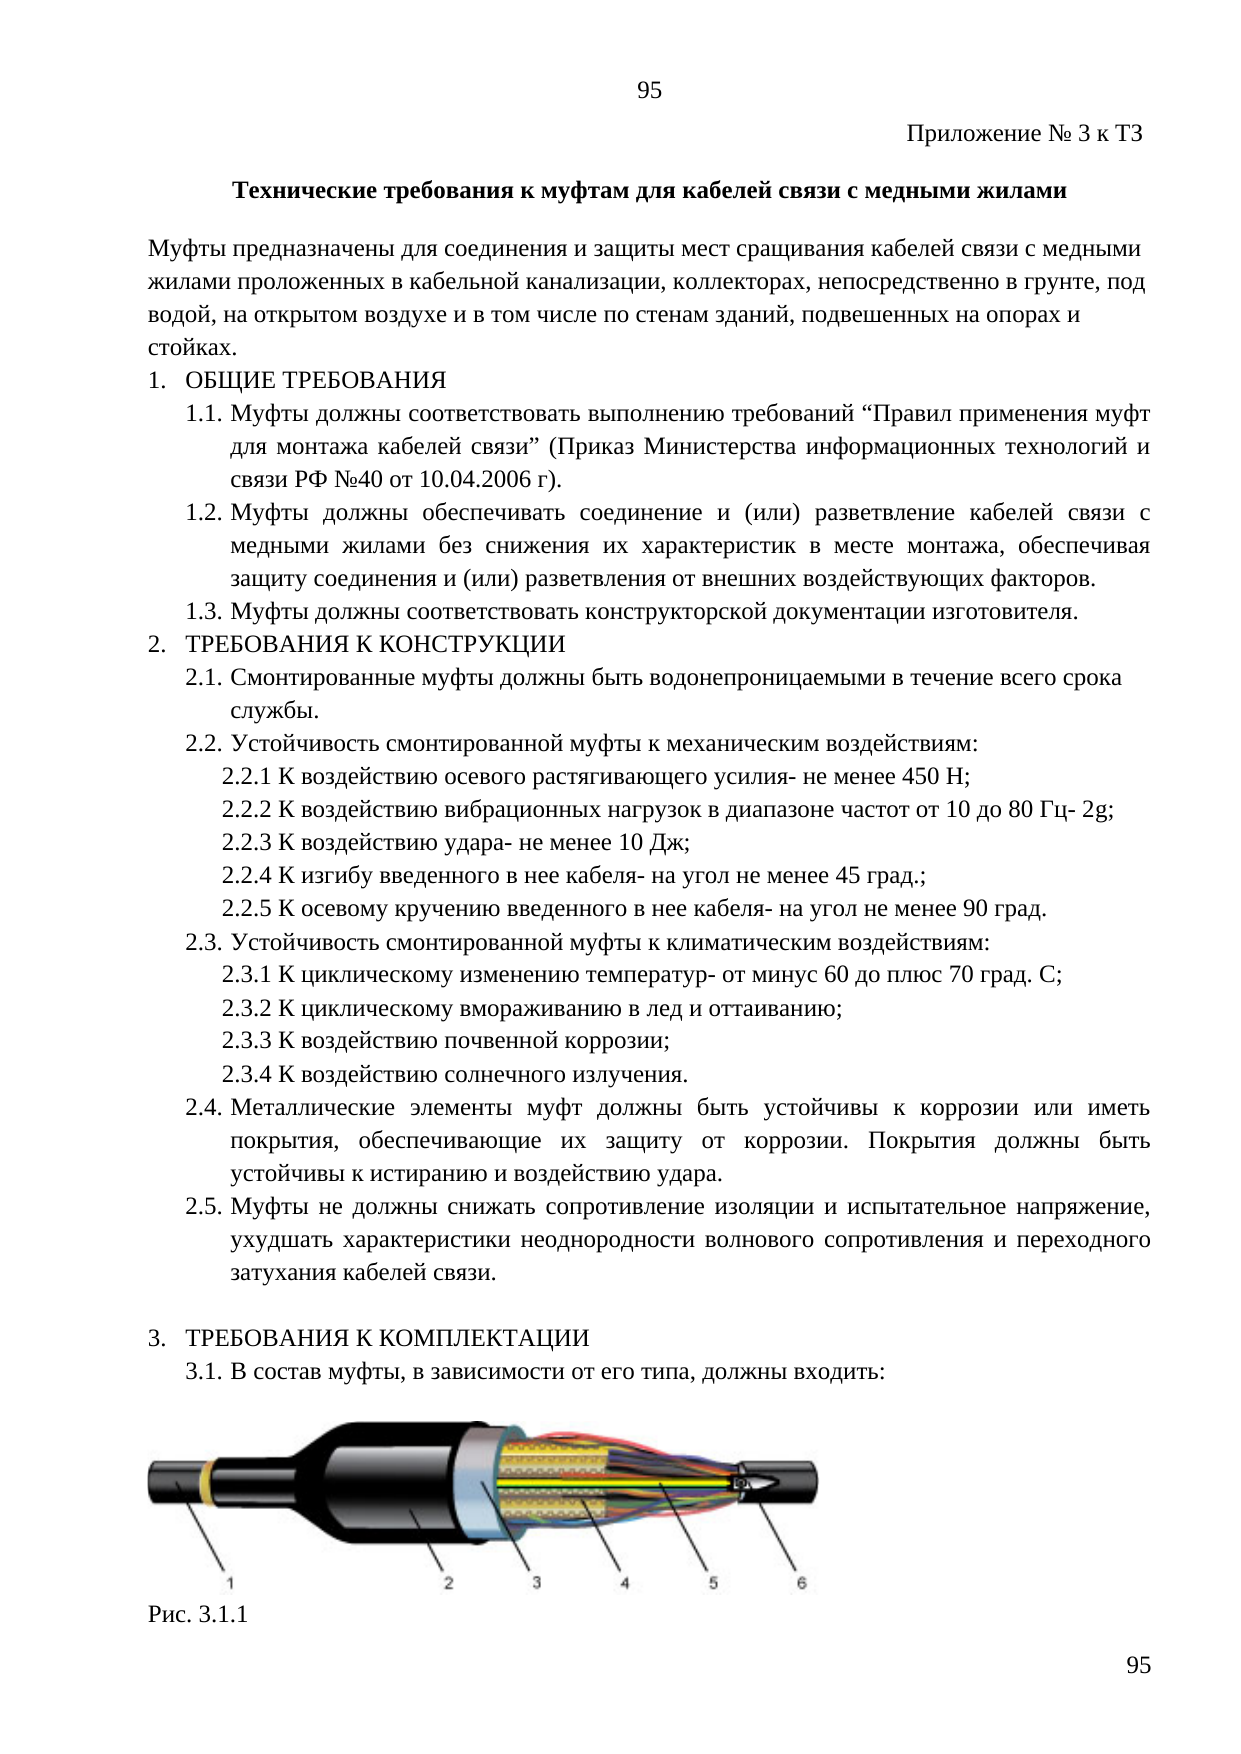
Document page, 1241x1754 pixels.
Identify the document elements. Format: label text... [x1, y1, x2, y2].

list Муфты должны соответствовать выполнению требований “Правил применения муфт для монтажа кабелей связи” (Приказ Министерства информационных технологий и связи РФ №40 от 10.04.2006 г). [185, 398, 1152, 493]
text Муфты предназначены для соединения и защиты мест сращивания кабелей связи с медными жилами проложенных в кабельной канализации, коллекторах, непосредственно в грунте, под водой, на открытом воздухе и в том числе по стенам зданий, подвешенных на опорах и стойках. [148, 233, 1152, 361]
list ОБЩИЕ ТРЕБОВАНИЯ [148, 365, 1152, 394]
list Муфты должны соответствовать конструкторской документации изготовителя. [185, 596, 1152, 625]
text 2.3.2 К циклическому вмораживанию в лед и оттаиванию; [148, 993, 1152, 1021]
text Технические требования к муфтам для кабелей связи с медными жилами [148, 176, 1152, 204]
list В состав муфты, в зависимости от его типа, должны входить: [185, 1356, 1152, 1384]
list Муфты не должны снижать сопротивление изоляции и испытательное напряжение, ухудшать характеристики неоднородности волнового сопротивления и переходного затухания кабелей связи. [185, 1191, 1152, 1286]
text 2.3.4 К воздействию солнечного излучения. [148, 1059, 1152, 1087]
list Устойчивость смонтированной муфты к механическим воздействиям: [185, 728, 1152, 757]
text 2.2.3 К воздействию удара- не менее 10 Дж; [148, 827, 1152, 856]
text 2.2.5 К осевому кручению введенного в нее кабеля- на угол не менее 90 град. [148, 893, 1152, 922]
text 2.3.3 К воздействию почвенной коррозии; [148, 1026, 1152, 1054]
list Смонтированные муфты должны быть водонепроницаемыми в течение всего срока службы. [185, 662, 1152, 724]
text 2.2.2 К воздействию вибрационных нагрузок в диапазоне частот от 10 до 80 Гц- 2g; [148, 794, 1152, 823]
list ТРЕБОВАНИЯ К КОМПЛЕКТАЦИИ [148, 1323, 1152, 1352]
picture [147, 1421, 820, 1595]
text 2.3.1 К циклическому изменению температур- от минус 60 до плюс 70 град. С; [148, 959, 1152, 988]
text Приложение № 3 к ТЗ [148, 118, 1152, 147]
text 2.2.4 К изгибу введенного в нее кабеля- на угол не менее 45 град.; [148, 861, 1152, 889]
list Металлические элементы муфт должны быть устойчивы к коррозии или иметь покрытия, обеспечивающие их защиту от коррозии. Покрытия должны быть устойчивы к истиранию и воздействию удара. [185, 1092, 1152, 1186]
list ТРЕБОВАНИЯ К КОНСТРУКЦИИ [148, 629, 1152, 658]
list Устойчивость смонтированной муфты к климатическим воздействиям: [185, 927, 1152, 955]
list Муфты должны обеспечивать соединение и (или) разветвление кабелей связи с медными жилами без снижения их характеристик в месте монтажа, обеспечивая защиту соединения и (или) разветвления от внешних воздействующих факторов. [185, 497, 1152, 592]
text Рис. 3.1.1 [148, 1599, 1152, 1627]
text 2.2.1 К воздействию осевого растягивающего усилия- не менее 450 Н; [148, 761, 1152, 790]
